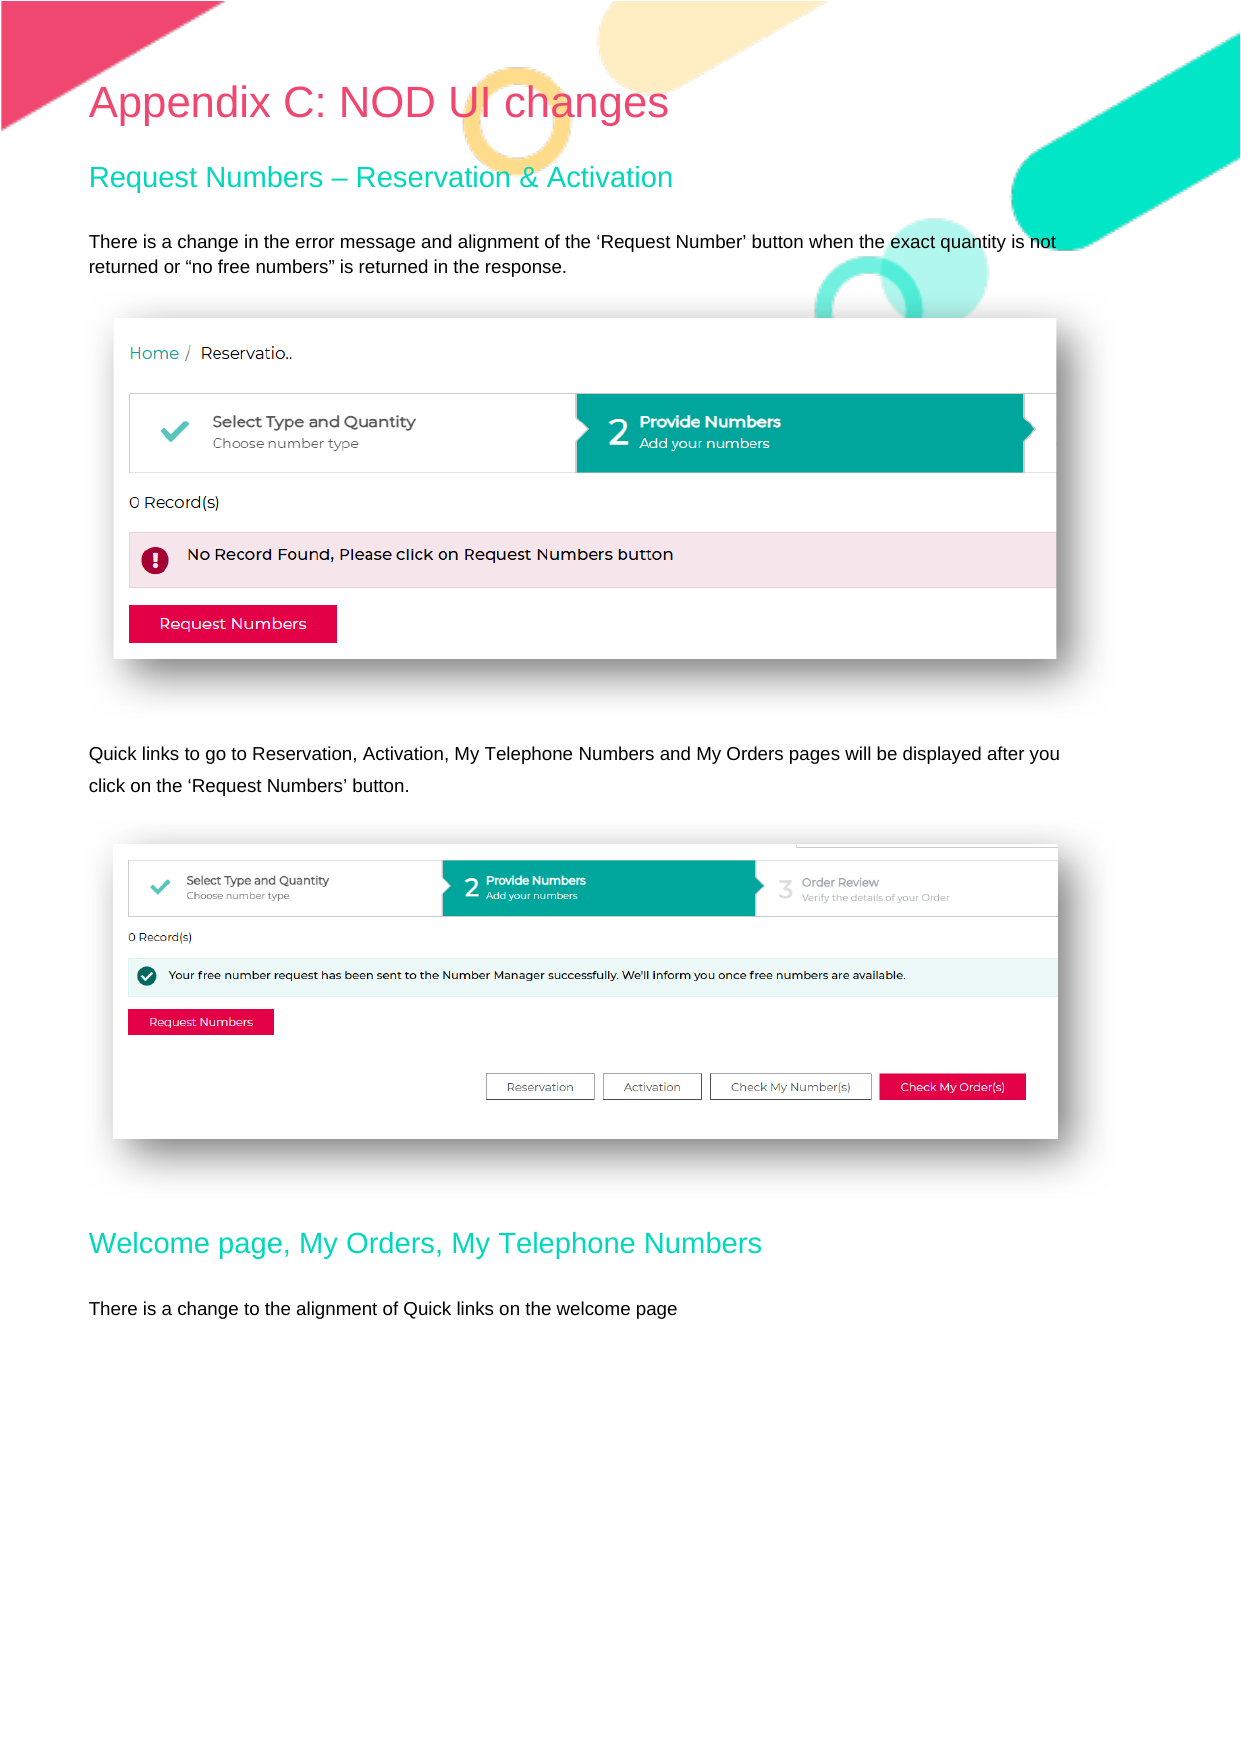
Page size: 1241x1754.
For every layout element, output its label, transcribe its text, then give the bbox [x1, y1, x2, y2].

subtitle Welcome page, My Orders, My Telephone Numbers [88, 1223, 1090, 1260]
picture [1, 1, 1241, 659]
subtitle Request Numbers – Reservation & Activation [88, 156, 1090, 193]
text There is a change to the alignment of Quick links on the welcome page [88, 1298, 1090, 1319]
text Quick links to go to Reservation, Activation, My Telephone Numbers and My Orders pages will be displayed after you click on the ‘Request Numbers’ button. [88, 743, 1090, 797]
picture [113, 844, 1058, 1139]
text There is a change in the error message and alignment of the ‘Request Number’ button when the exact quantity is not returned or “no free numbers” is returned in the response. [88, 231, 1090, 277]
subtitle Appendix C: NOD UI changes [88, 76, 1090, 127]
